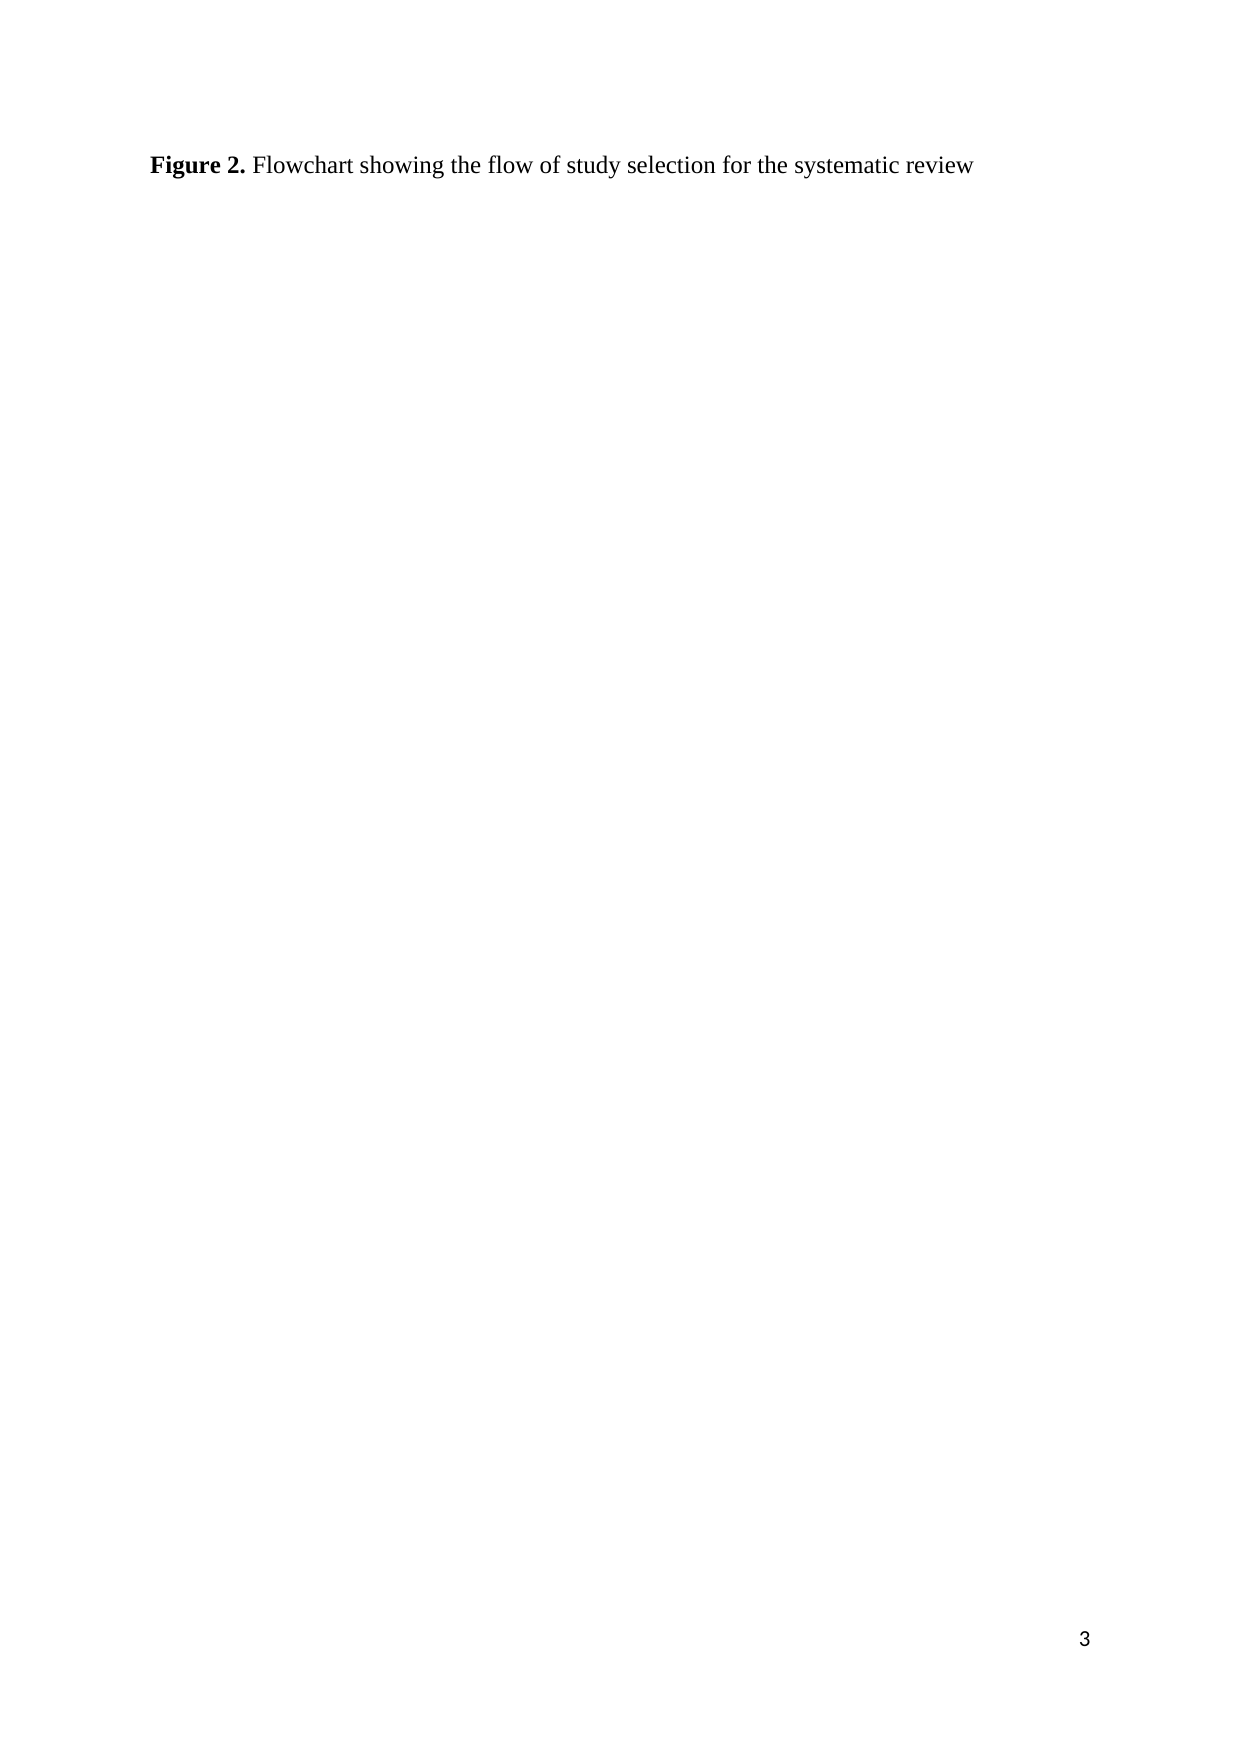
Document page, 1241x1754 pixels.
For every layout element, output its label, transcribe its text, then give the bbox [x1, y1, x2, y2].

text Figure 2. Flowchart showing the flow of study selection for the systematic review [150, 150, 1090, 179]
